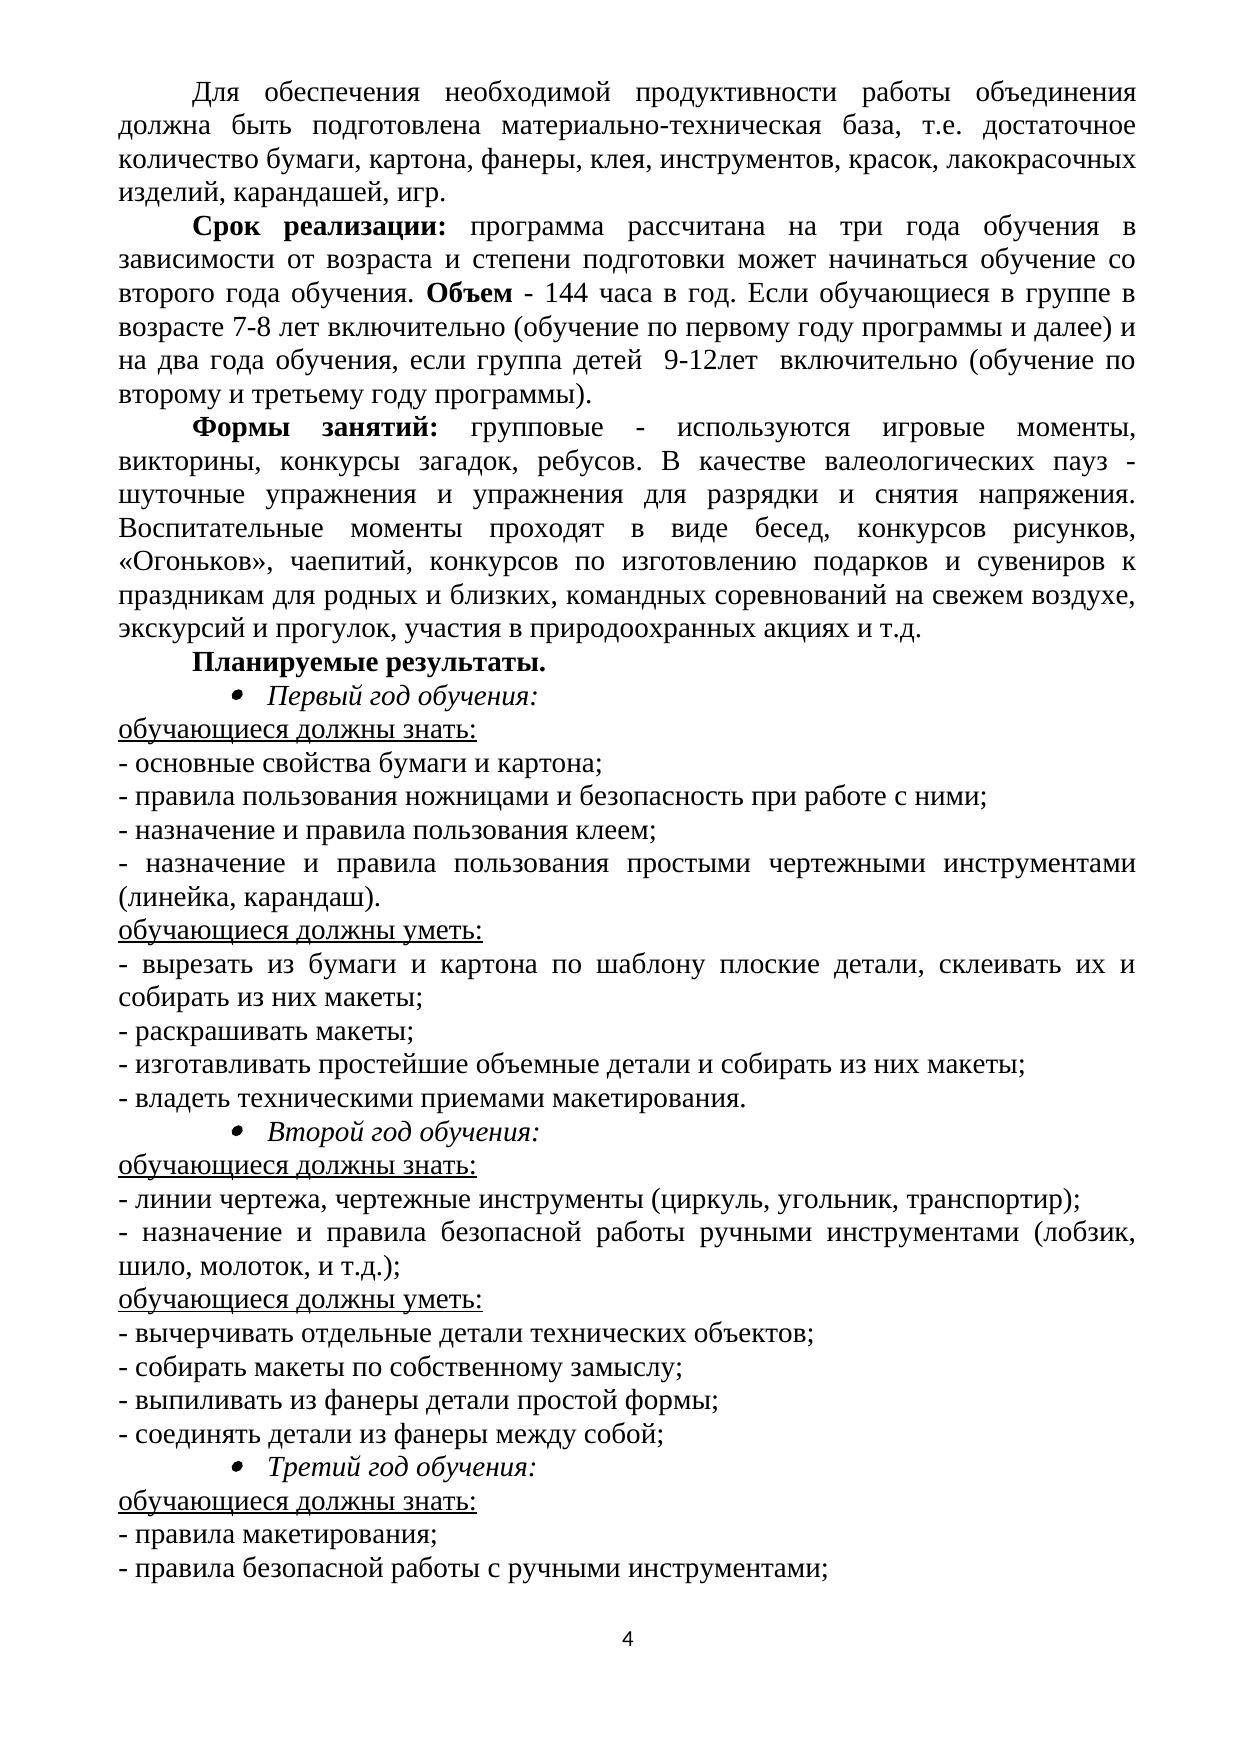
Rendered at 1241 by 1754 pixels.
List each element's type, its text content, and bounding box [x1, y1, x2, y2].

list Третий год обучения: [229, 1449, 1137, 1483]
text - правила безопасной работы с ручными инструментами; [118, 1550, 1137, 1583]
text - собирать макеты по собственному замыслу; [118, 1349, 1137, 1382]
text - выпиливать из фанеры детали простой формы; [118, 1382, 1137, 1416]
text обучающиеся должны знать: [118, 1483, 1137, 1516]
text обучающиеся должны уметь: [118, 912, 1137, 946]
text - вычерчивать отдельные детали технических объектов; [118, 1315, 1137, 1349]
text обучающиеся должны знать: [118, 711, 1137, 745]
text обучающиеся должны знать: [118, 1147, 1137, 1181]
text Планируемые результаты. [118, 644, 1137, 678]
text - правила пользования ножницами и безопасность при работе с ними; [118, 778, 1137, 812]
text - правила макетирования; [118, 1516, 1137, 1550]
text - владеть техническими приемами макетирования. [118, 1080, 1137, 1114]
text - соединять детали из фанеры между собой; [118, 1416, 1137, 1449]
text - вырезать из бумаги и картона по шаблону плоские детали, склеивать их и собирать из них макеты; [118, 946, 1137, 1013]
text - изготавливать простейшие объемные детали и собирать из них макеты; [118, 1047, 1137, 1080]
text Срок реализации: программа рассчитана на три года обучения в зависимости от возраста и степени подготовки может начинаться обучение со второго года обучения. Объем - 144 часа в год. Если обучающиеся в группе в возрасте 7-8 лет включительно (обучение по первому году программы и далее) и на два года обучения, если группа детей 9-12лет включительно (обучение по второму и третьему году программы). [118, 208, 1137, 409]
text - назначение и правила безопасной работы ручными инструментами (лобзик, шило, молоток, и т.д.); [118, 1214, 1137, 1282]
text Формы занятий: групповые - используются игровые моменты, викторины, конкурсы загадок, ребусов. В качестве валеологических пауз - шуточные упражнения и упражнения для разрядки и снятия напряжения. Воспитательные моменты проходят в виде бесед, конкурсов рисунков, «Огоньков», чаепитий, конкурсов по изготовлению подарков и сувениров к праздникам для родных и близких, командных соревнований на свежем воздухе, экскурсий и прогулок, участия в природоохранных акциях и т.д. [118, 409, 1137, 644]
text - назначение и правила пользования простыми чертежными инструментами (линейка, карандаш). [118, 845, 1137, 912]
text Для обеспечения необходимой продуктивности работы объединения должна быть подготовлена материально-техническая база, т.е. достаточное количество бумаги, картона, фанеры, клея, инструментов, красок, лакокрасочных изделий, карандашей, игр. [118, 74, 1137, 208]
text - основные свойства бумаги и картона; [118, 745, 1137, 778]
text обучающиеся должны уметь: [118, 1282, 1137, 1315]
text - назначение и правила пользования клеем; [118, 812, 1137, 845]
list Второй год обучения: [229, 1114, 1137, 1147]
text - линии чертежа, чертежные инструменты (циркуль, угольник, транспортир); [118, 1181, 1137, 1214]
list Первый год обучения: [229, 678, 1137, 711]
text - раскрашивать макеты; [118, 1013, 1137, 1047]
